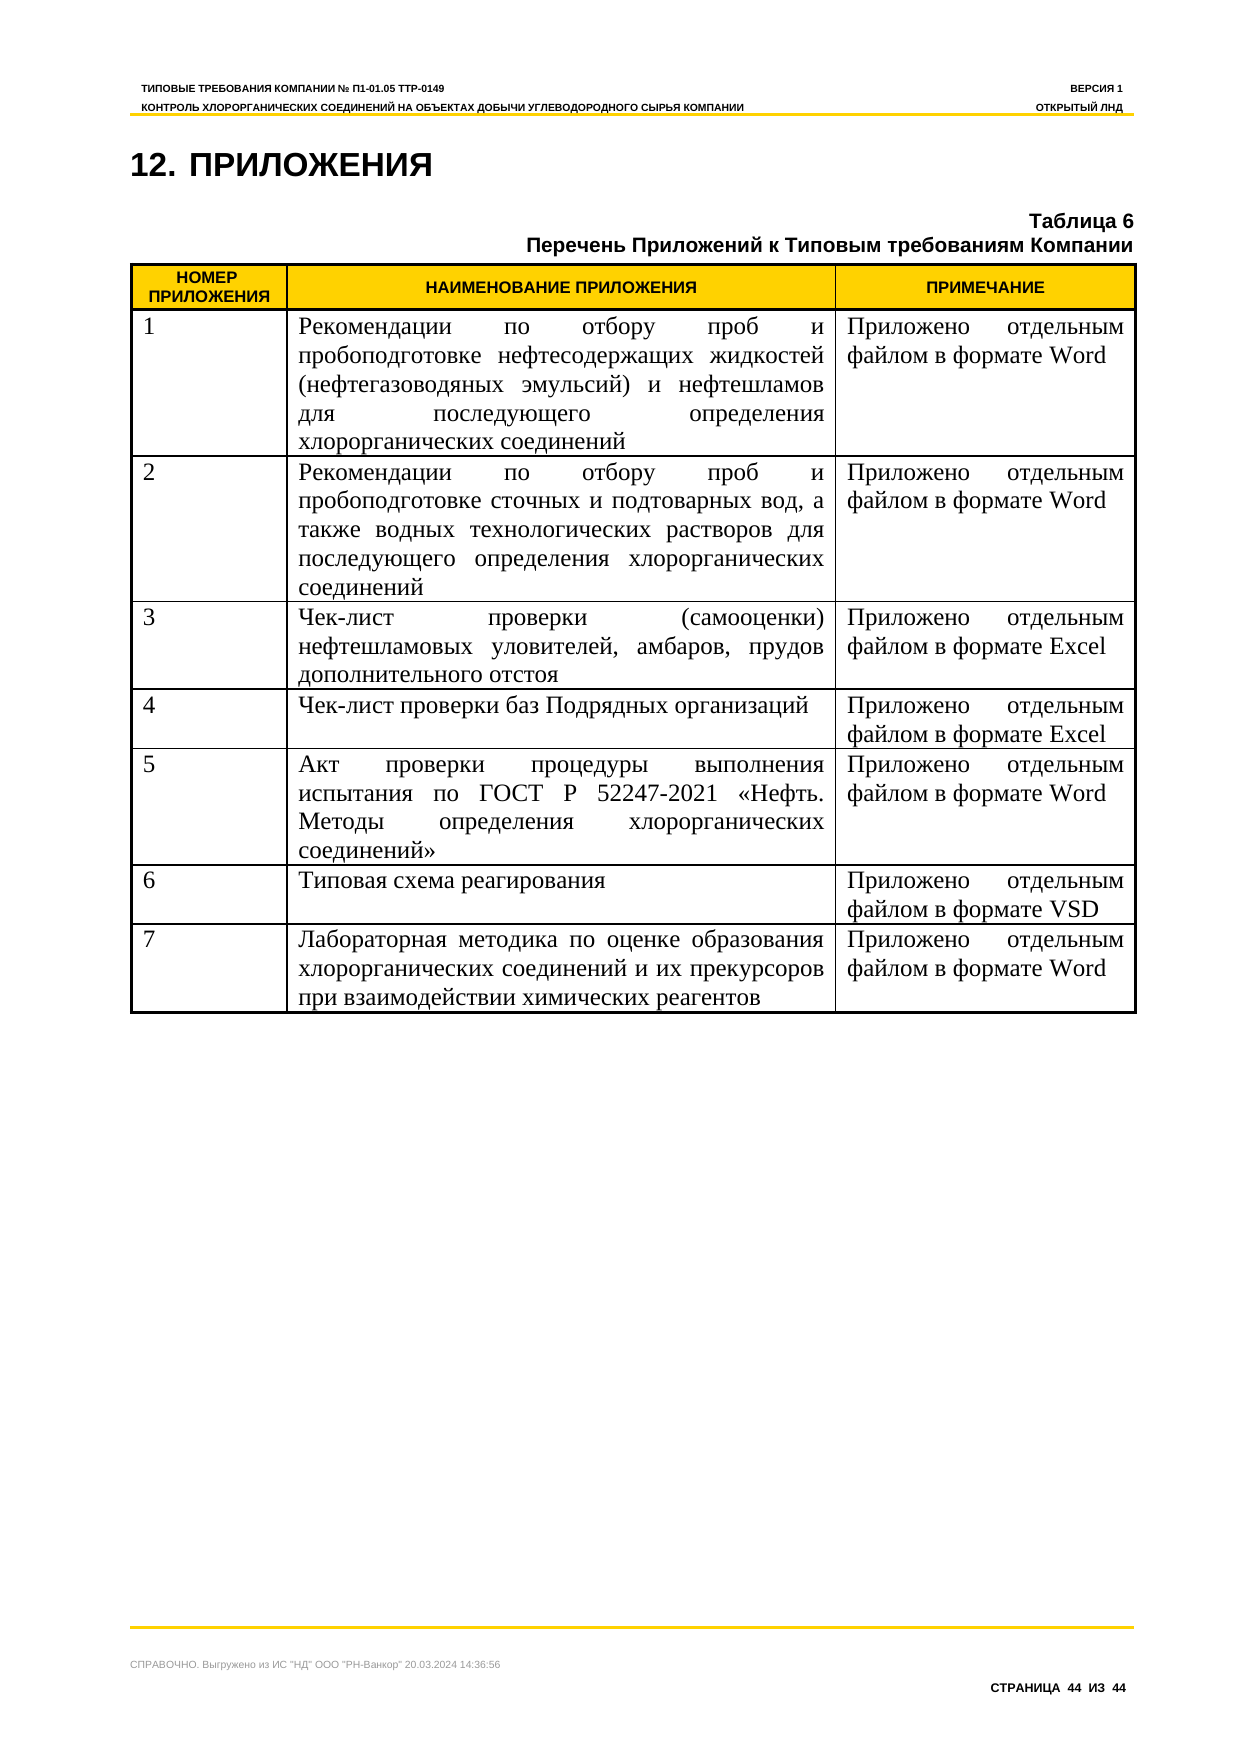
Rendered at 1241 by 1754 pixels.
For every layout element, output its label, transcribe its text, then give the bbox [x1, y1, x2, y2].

table_header НАИМЕНОВАНИЕ ПРИЛОЖЕНИЯ [288, 266, 835, 308]
table_cell 3 [133, 602, 286, 688]
table_cell Приложено отдельным файлом в формате Word [836, 457, 1134, 601]
table_cell Приложено отдельным файлом в формате Excel [836, 690, 1134, 747]
table_cell Приложено отдельным файлом в формате Word [836, 311, 1134, 455]
table_cell Рекомендации по отбору проб и пробоподготовке нефтесодержащих жидкостей (нефтегазоводяных эмульсий) и нефтешламов для последующего определения хлорорганических соединений [288, 311, 835, 455]
table_header Примечание [836, 266, 1134, 308]
table_cell 7 [133, 925, 286, 1011]
text Таблица 6 [130, 208, 1134, 232]
table_cell Приложено отдельным файлом в формате Word [836, 925, 1134, 1011]
table_header НОМЕР ПРИЛОЖЕНИЯ [133, 266, 286, 308]
table_cell 4 [133, 690, 286, 747]
table_cell Чек-лист проверки баз Подрядных организаций [288, 690, 835, 747]
list ПРИЛОЖЕНИЯ [130, 145, 1134, 183]
table_cell Лабораторная методика по оценке образования хлорорганических соединений и их прекурсоров при взаимодействии химических реагентов [288, 925, 835, 1011]
table_cell Приложено отдельным файлом в формате Excel [836, 602, 1134, 688]
table_cell Типовая схема реагирования [288, 866, 835, 923]
table_cell Приложено отдельным файлом в формате Word [836, 749, 1134, 864]
table_cell 5 [133, 749, 286, 864]
table_cell Приложено отдельным файлом в формате VSD [836, 866, 1134, 923]
table_cell Рекомендации по отбору проб и пробоподготовке сточных и подтоварных вод, а также водных технологических растворов для последующего определения хлорорганических соединений [288, 457, 835, 601]
table_cell 6 [133, 866, 286, 923]
table_cell Чек-лист проверки (самооценки) нефтешламовых уловителей, амбаров, прудов дополнительного отстоя [288, 602, 835, 688]
table_cell Акт проверки процедуры выполнения испытания по ГОСТ Р 52247-2021 «Нефть. Методы определения хлорорганических соединений» [288, 749, 835, 864]
table_cell 2 [133, 457, 286, 601]
text Перечень Приложений к Типовым требованиям Компании [130, 232, 1134, 256]
table_cell 1 [133, 311, 286, 455]
